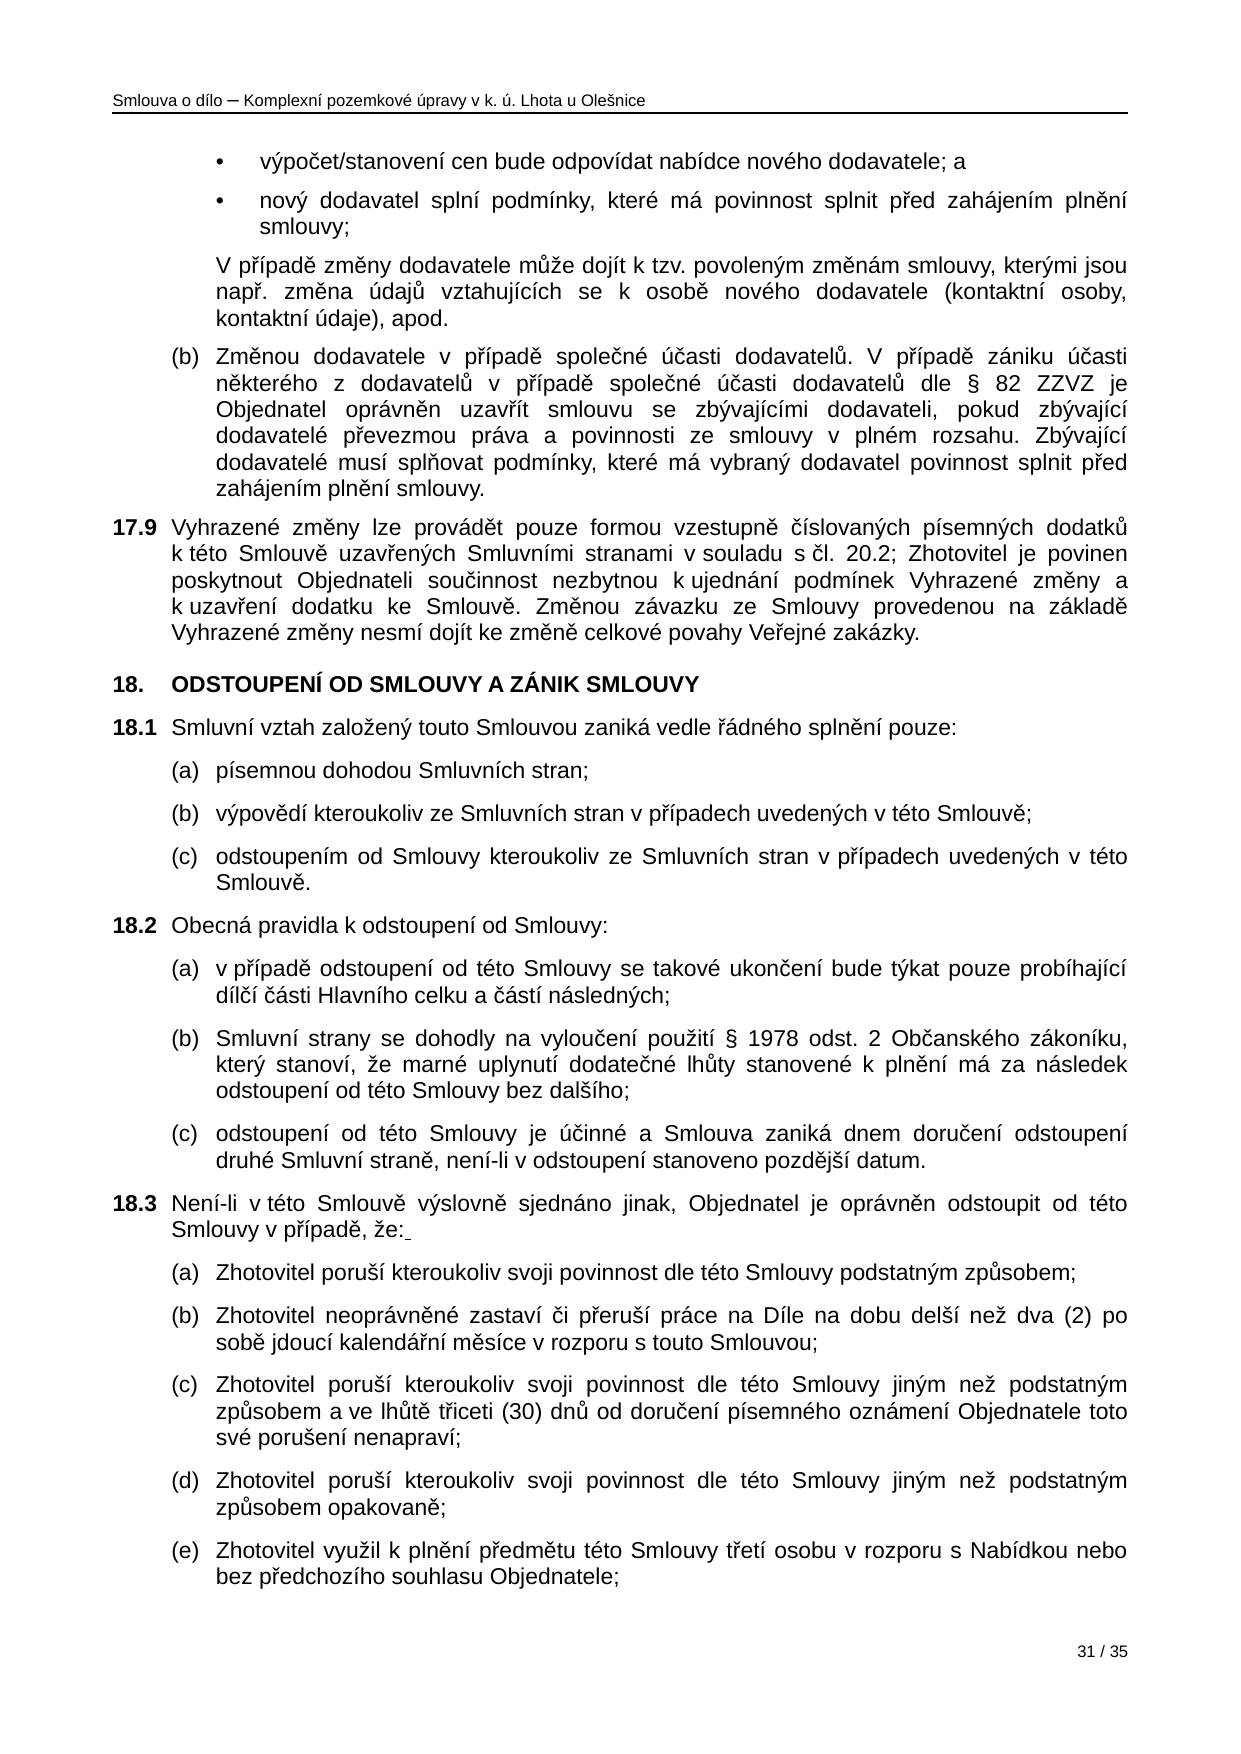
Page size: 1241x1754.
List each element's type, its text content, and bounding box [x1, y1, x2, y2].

text Není-li v této Smlouvě výslovně sjednáno jinak, Objednatel je oprávněn odstoupit od této Smlouvy v případě, že: [112, 1190, 1128, 1242]
list Zhotovitel poruší kteroukoliv svoji povinnost dle této Smlouvy podstatným způsobem; [171, 1259, 1128, 1285]
text ODSTOUPENÍ OD SMLOUVY a zánik smlouvy [112, 671, 1128, 697]
text Zhotovitel poruší kteroukoliv svoji povinnost dle této Smlouvy jiným než podstatným způsobem a ve lhůtě třiceti (30) dnů od doručení písemného oznámení Objednatele toto své porušení nenapraví; [171, 1371, 1128, 1451]
text • výpočet/stanovení cen bude odpovídat nabídce nového dodavatele; a [216, 148, 1128, 174]
list v případě odstoupení od této Smlouvy se takové ukončení bude týkat pouze probíhající dílčí části Hlavního celku a částí následných; [171, 955, 1128, 1008]
text výpovědí kteroukoliv ze Smluvních stran v případech uvedených v této Smlouvě; [171, 800, 1128, 826]
text Obecná pravidla k odstoupení od Smlouvy: [112, 912, 1128, 938]
list Zhotovitel neoprávněné zastaví či přeruší práce na Díle na dobu delší než dva (2) po sobě jdoucí kalendářní měsíce v rozporu s touto Smlouvou; [171, 1302, 1128, 1355]
text Smluvní vztah založený touto Smlouvou zaniká vedle řádného splnění pouze: [112, 714, 1128, 740]
text odstoupení od této Smlouvy je účinné a Smlouva zaniká dnem doručení odstoupení druhé Smluvní straně, není-li v odstoupení stanoveno pozdější datum. [171, 1120, 1128, 1173]
text Zhotovitel poruší kteroukoliv svoji povinnost dle této Smlouvy jiným než podstatným způsobem opakovaně; [171, 1467, 1128, 1520]
text Smluvní strany se dohodly na vyloučení použití § 1978 odst. 2 Občanského zákoníku, který stanoví, že marné uplynutí dodatečné lhůty stanovené k plnění má za následek odstoupení od této Smlouvy bez dalšího; [171, 1024, 1128, 1104]
text Zhotovitel využil k plnění předmětu této Smlouvy třetí osobu v rozporu s Nabídkou nebo bez předchozího souhlasu Objednatele; [171, 1537, 1128, 1589]
text Vyhrazené změny lze provádět pouze formou vzestupně číslovaných písemných dodatků k této Smlouvě uzavřených Smluvními stranami v souladu s čl. 20.2; Zhotovitel je povinen poskytnout Objednateli součinnost nezbytnou k ujednání podmínek Vyhrazené změny a k uzavření dodatku ke Smlouvě. Změnou závazku ze Smlouvy provedenou na základě Vyhrazené změny nesmí dojít ke změně celkové povahy Veřejné zakázky. [112, 514, 1128, 646]
text odstoupením od Smlouvy kteroukoliv ze Smluvních stran v případech uvedených v této Smlouvě. [171, 843, 1128, 896]
text V případě změny dodavatele může dojít k tzv. povoleným změnám smlouvy, kterými jsou např. změna údajů vztahujících se k osobě nového dodavatele (kontaktní osoby, kontaktní údaje), apod. [216, 252, 1128, 331]
list Změnou dodavatele v případě společné účasti dodavatelů. V případě zániku účasti některého z dodavatelů v případě společné účasti dodavatelů dle § 82 ZZVZ je Objednatel oprávněn uzavřít smlouvu se zbývajícími dodavateli, pokud zbývající dodavatelé převezmou práva a povinnosti ze smlouvy v plném rozsahu. Zbývající dodavatelé musí splňovat podmínky, které má vybraný dodavatel povinnost splnit před zahájením plnění smlouvy. [171, 343, 1128, 501]
list písemnou dohodou Smluvních stran; [171, 757, 1128, 783]
text • nový dodavatel splní podmínky, které má povinnost splnit před zahájením plnění smlouvy; [216, 187, 1128, 239]
